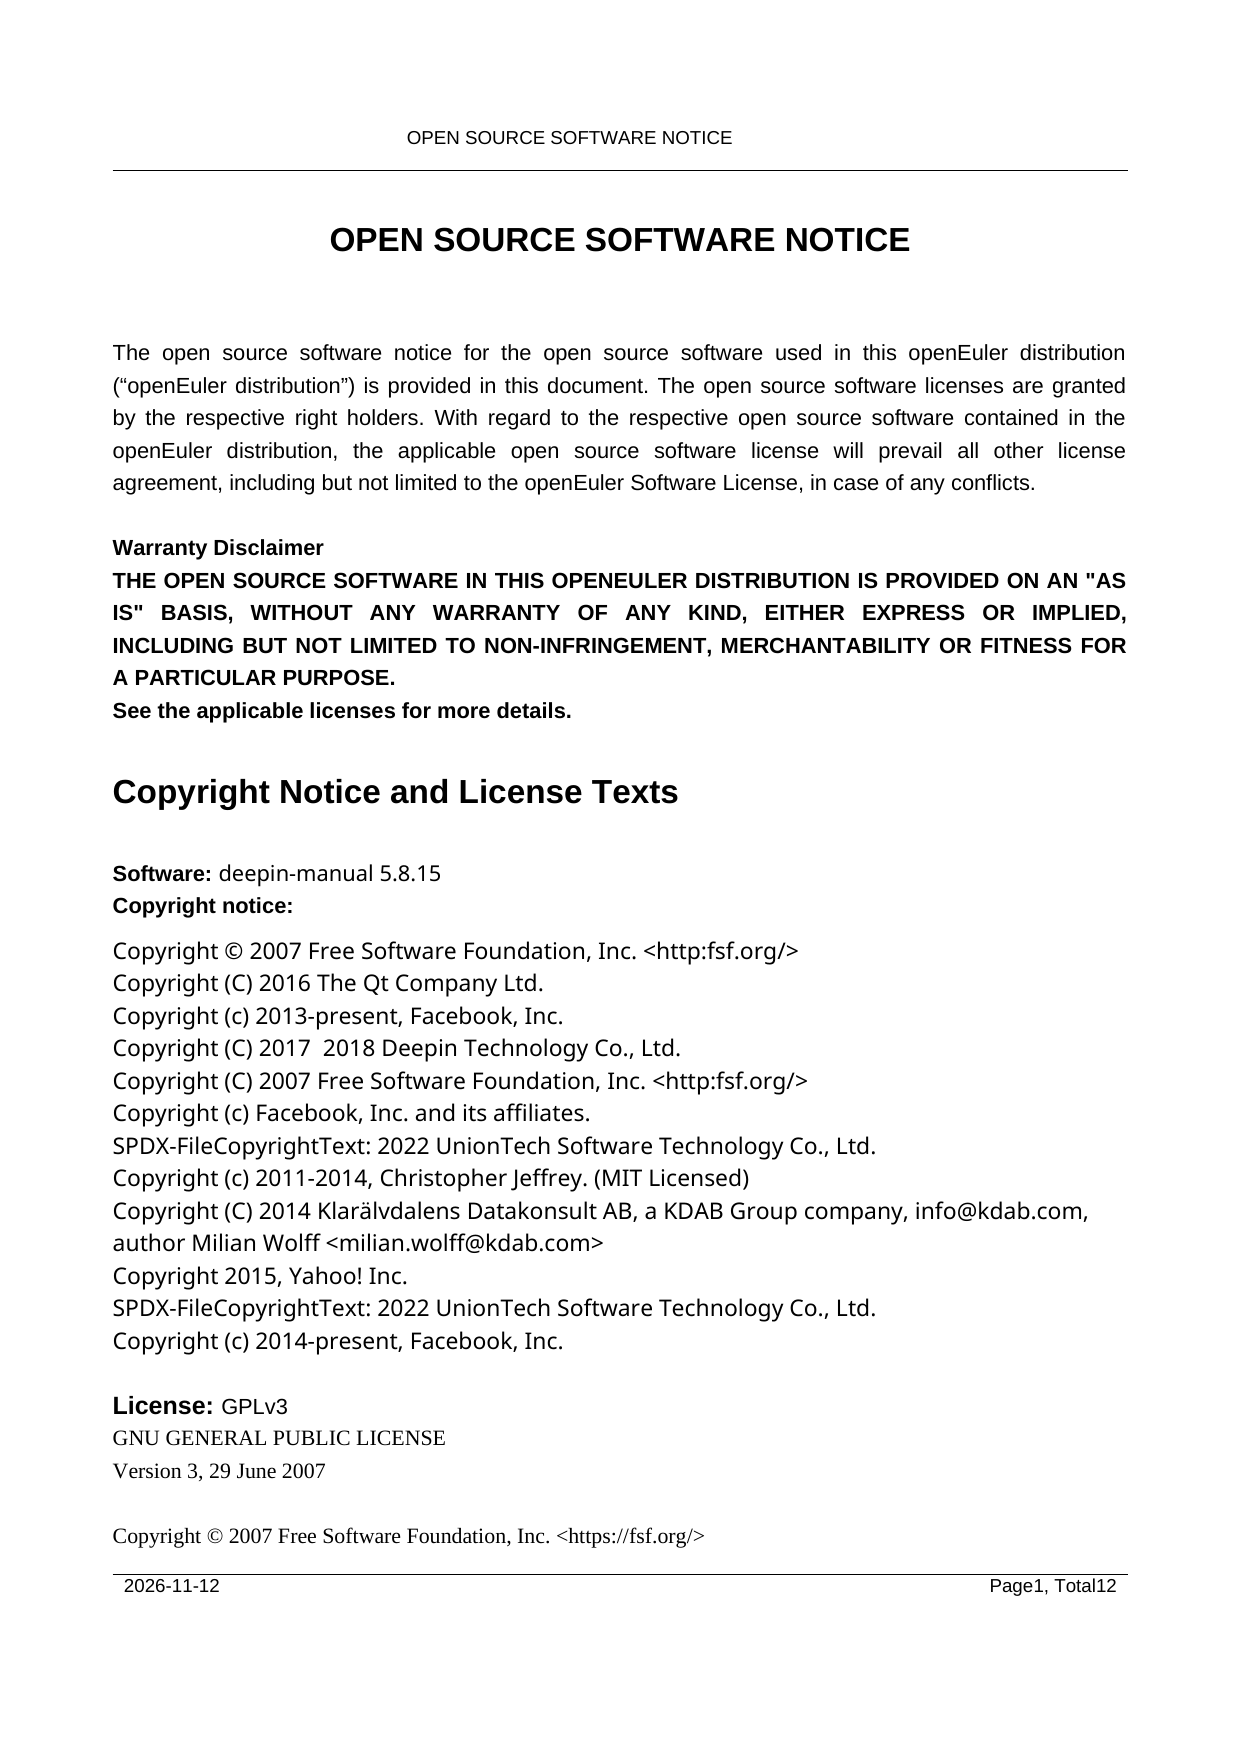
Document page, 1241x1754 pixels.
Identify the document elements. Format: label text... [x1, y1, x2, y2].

text THE OPEN SOURCE SOFTWARE IN THIS OPENEULER DISTRIBUTION IS PROVIDED ON AN "AS IS" BASIS, WITHOUT ANY WARRANTY OF ANY KIND, EITHER EXPRESS OR IMPLIED, INCLUDING BUT NOT LIMITED TO NON-INFRINGEMENT, MERCHANTABILITY OR FITNESS FOR A PARTICULAR PURPOSE. See the applicable licenses for more details. [112, 564, 1128, 726]
text Copyright © 2007 Free Software Foundation, Inc. <http:fsf.org/> Copyright (C) 2016 The Qt Company Ltd. Copyright (c) 2013-present, Facebook, Inc. Copyright (C) 2017 2018 Deepin Technology Co., Ltd. Copyright (C) 2007 Free Software Foundation, Inc. <http:fsf.org/> Copyright (c) Facebook, Inc. and its affiliates. SPDX-FileCopyrightText: 2022 UnionTech Software Technology Co., Ltd. Copyright (c) 2011-2014, Christopher Jeffrey. (MIT Licensed) Copyright (C) 2014 Klarälvdalens Datakonsult AB, a KDAB Group company, info@kdab.com, author Milian Wolff <milian.wolff@kdab.com> Copyright 2015, Yahoo! Inc. ﻿SPDX-FileCopyrightText: 2022 UnionTech Software Technology Co., Ltd. Copyright (c) 2014-present, Facebook, Inc. [112, 934, 1128, 1389]
text Copyright notice: [112, 889, 1128, 921]
text Warranty Disclaimer [112, 531, 1128, 564]
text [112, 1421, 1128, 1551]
text License: GPLv3 [112, 1389, 1128, 1421]
text Copyright Notice and License Texts [112, 759, 1128, 824]
title Software: deepin-manual 5.8.15 [112, 856, 1128, 889]
text OPEN SOURCE SOFTWARE NOTICE [112, 206, 1128, 271]
text The open source software notice for the open source software used in this openEuler distribution (“openEuler distribution”) is provided in this document. The open source software licenses are granted by the respective right holders. With regard to the respective open source software contained in the openEuler distribution, the applicable open source software license will prevail all other license agreement, including but not limited to the openEuler Software License, in case of any conflicts. [112, 336, 1128, 499]
